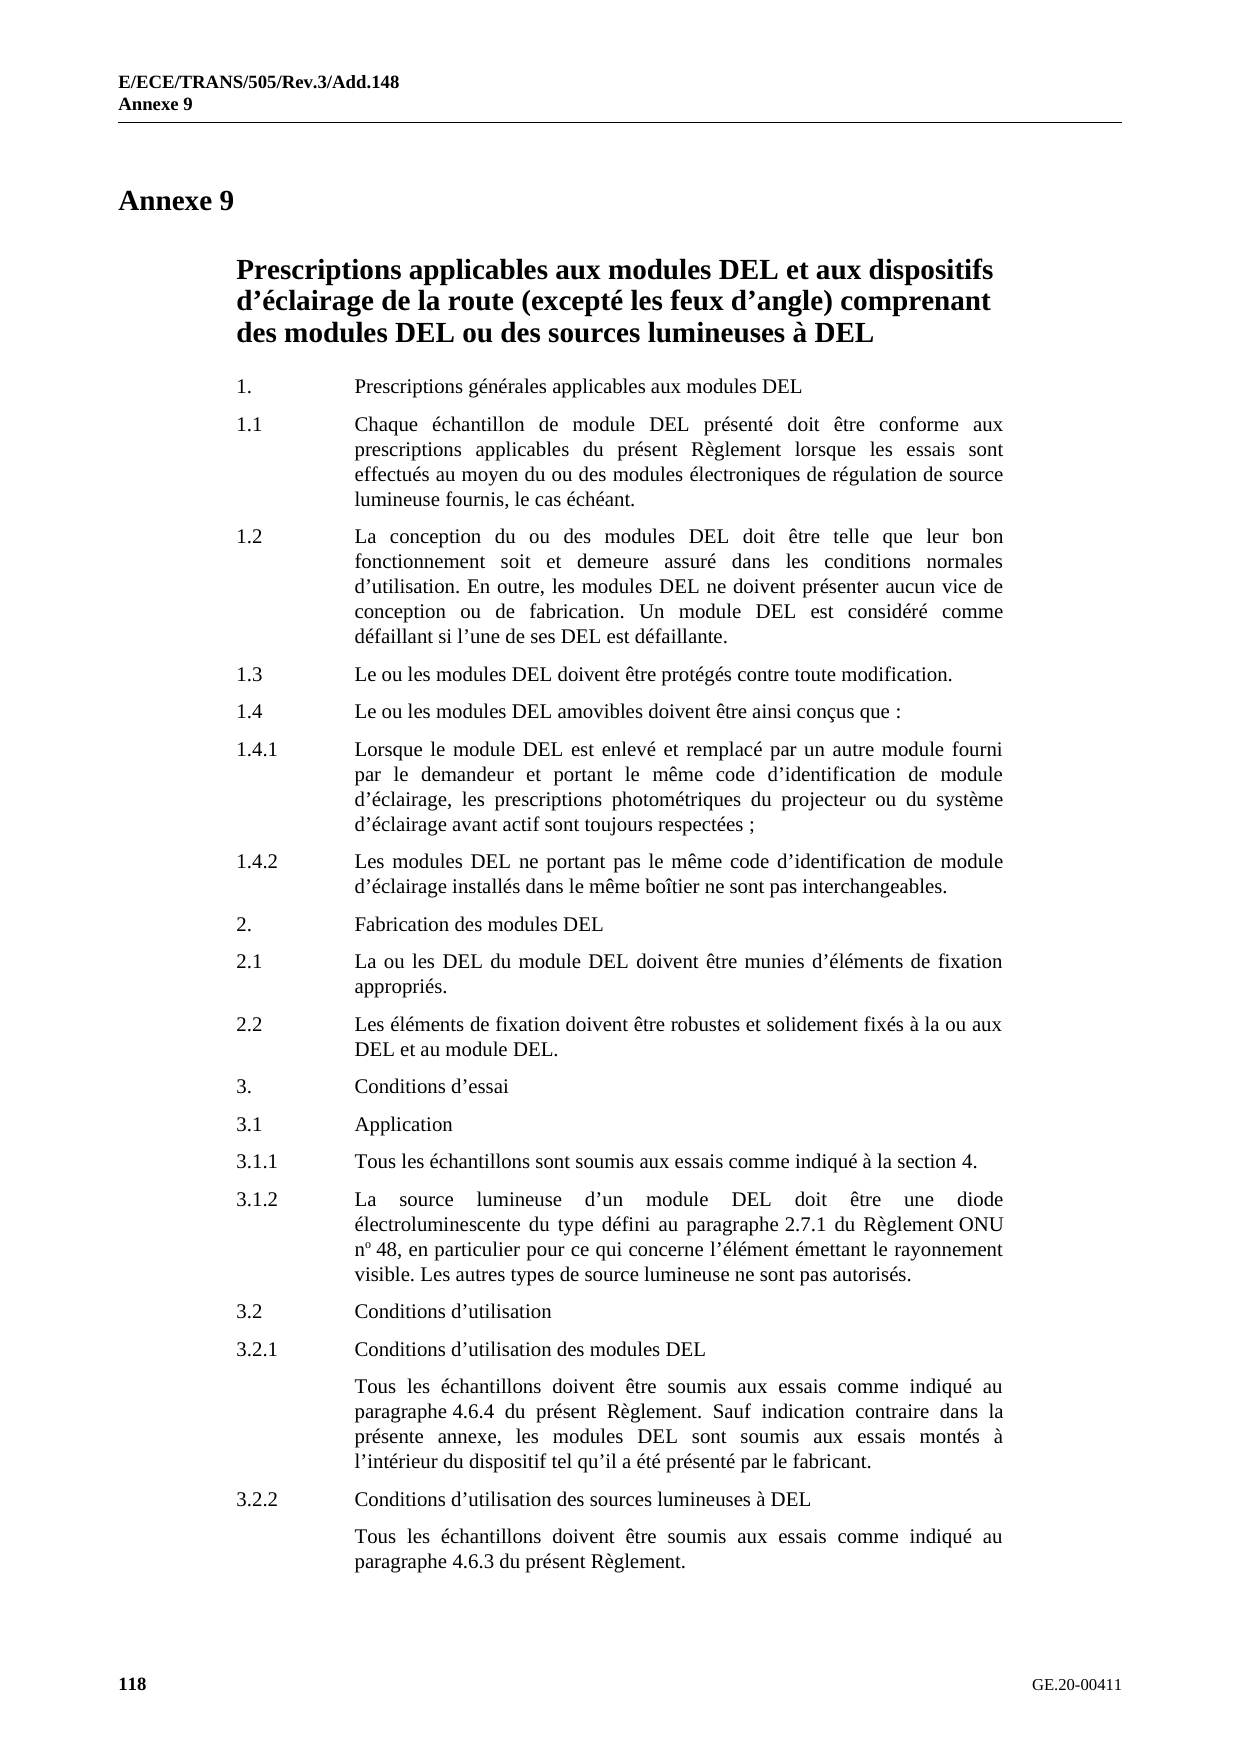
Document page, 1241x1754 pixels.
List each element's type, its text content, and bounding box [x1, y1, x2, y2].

text 1.4 Le ou les modules DEL amovibles doivent être ainsi conçus que : [236, 698, 1004, 723]
text 1. Prescriptions générales applicables aux modules DEL [236, 373, 1004, 398]
text 3.1.1 Tous les échantillons sont soumis aux essais comme indiqué à la section 4. [236, 1148, 1004, 1173]
text 1.3 Le ou les modules DEL doivent être protégés contre toute modification. [236, 661, 1004, 686]
text Tous les échantillons doivent être soumis aux essais comme indiqué au paragraphe 4.6.4 du présent Règlement. Sauf indication contraire dans la présente annexe, les modules DEL sont soumis aux essais montés à l’intérieur du dispositif tel qu’il a été présenté par le fabricant. [236, 1373, 1004, 1473]
text 3.2.2 Conditions d’utilisation des sources lumineuses à DEL [236, 1486, 1004, 1511]
text Annexe 9 [118, 186, 1004, 217]
text 1.4.1 Lorsque le module DEL est enlevé et remplacé par un autre module fourni par le demandeur et portant le même code d’identification de module d’éclairage, les prescriptions photométriques du projecteur ou du système d’éclairage avant actif sont toujours respectées ; [236, 736, 1004, 836]
text Tous les échantillons doivent être soumis aux essais comme indiqué au paragraphe 4.6.3 du présent Règlement. [236, 1523, 1004, 1573]
text 2.2 Les éléments de fixation doivent être robustes et solidement fixés à la ou aux DEL et au module DEL. [236, 1011, 1004, 1061]
text 2.1 La ou les DEL du module DEL doivent être munies d’éléments de fixation appropriés. [236, 948, 1004, 998]
text 3.2 Conditions d’utilisation [236, 1298, 1004, 1323]
text 3. Conditions d’essai [236, 1073, 1004, 1098]
text 3.2.1 Conditions d’utilisation des modules DEL [236, 1336, 1004, 1361]
text 2. Fabrication des modules DEL [236, 911, 1004, 936]
text 1.4.2 Les modules DEL ne portant pas le même code d’identification de module d’éclairage installés dans le même boîtier ne sont pas interchangeables. [236, 848, 1004, 898]
text 1.2 La conception du ou des modules DEL doit être telle que leur bon fonctionnement soit et demeure assuré dans les conditions normales d’utilisation. En outre, les modules DEL ne doivent présenter aucun vice de conception ou de fabrication. Un module DEL est considéré comme défaillant si l’une de ses DEL est défaillante. [236, 523, 1004, 648]
text Prescriptions applicables aux modules DEL et aux dispositifs d’éclairage de la route (excepté les feux d’angle) comprenant des modules DEL ou des sources lumineuses à DEL [118, 254, 1004, 348]
text 3.1 Application [236, 1111, 1004, 1136]
text 3.1.2 La source lumineuse d’un module DEL doit être une diode électroluminescente du type défini au paragraphe 2.7.1 du Règlement ONU no 48, en particulier pour ce qui concerne l’élément émettant le rayonnement visible. Les autres types de source lumineuse ne sont pas autorisés. [236, 1186, 1004, 1286]
text 1.1 Chaque échantillon de module DEL présenté doit être conforme aux prescriptions applicables du présent Règlement lorsque les essais sont effectués au moyen du ou des modules électroniques de régulation de source lumineuse fournis, le cas échéant. [236, 411, 1004, 511]
